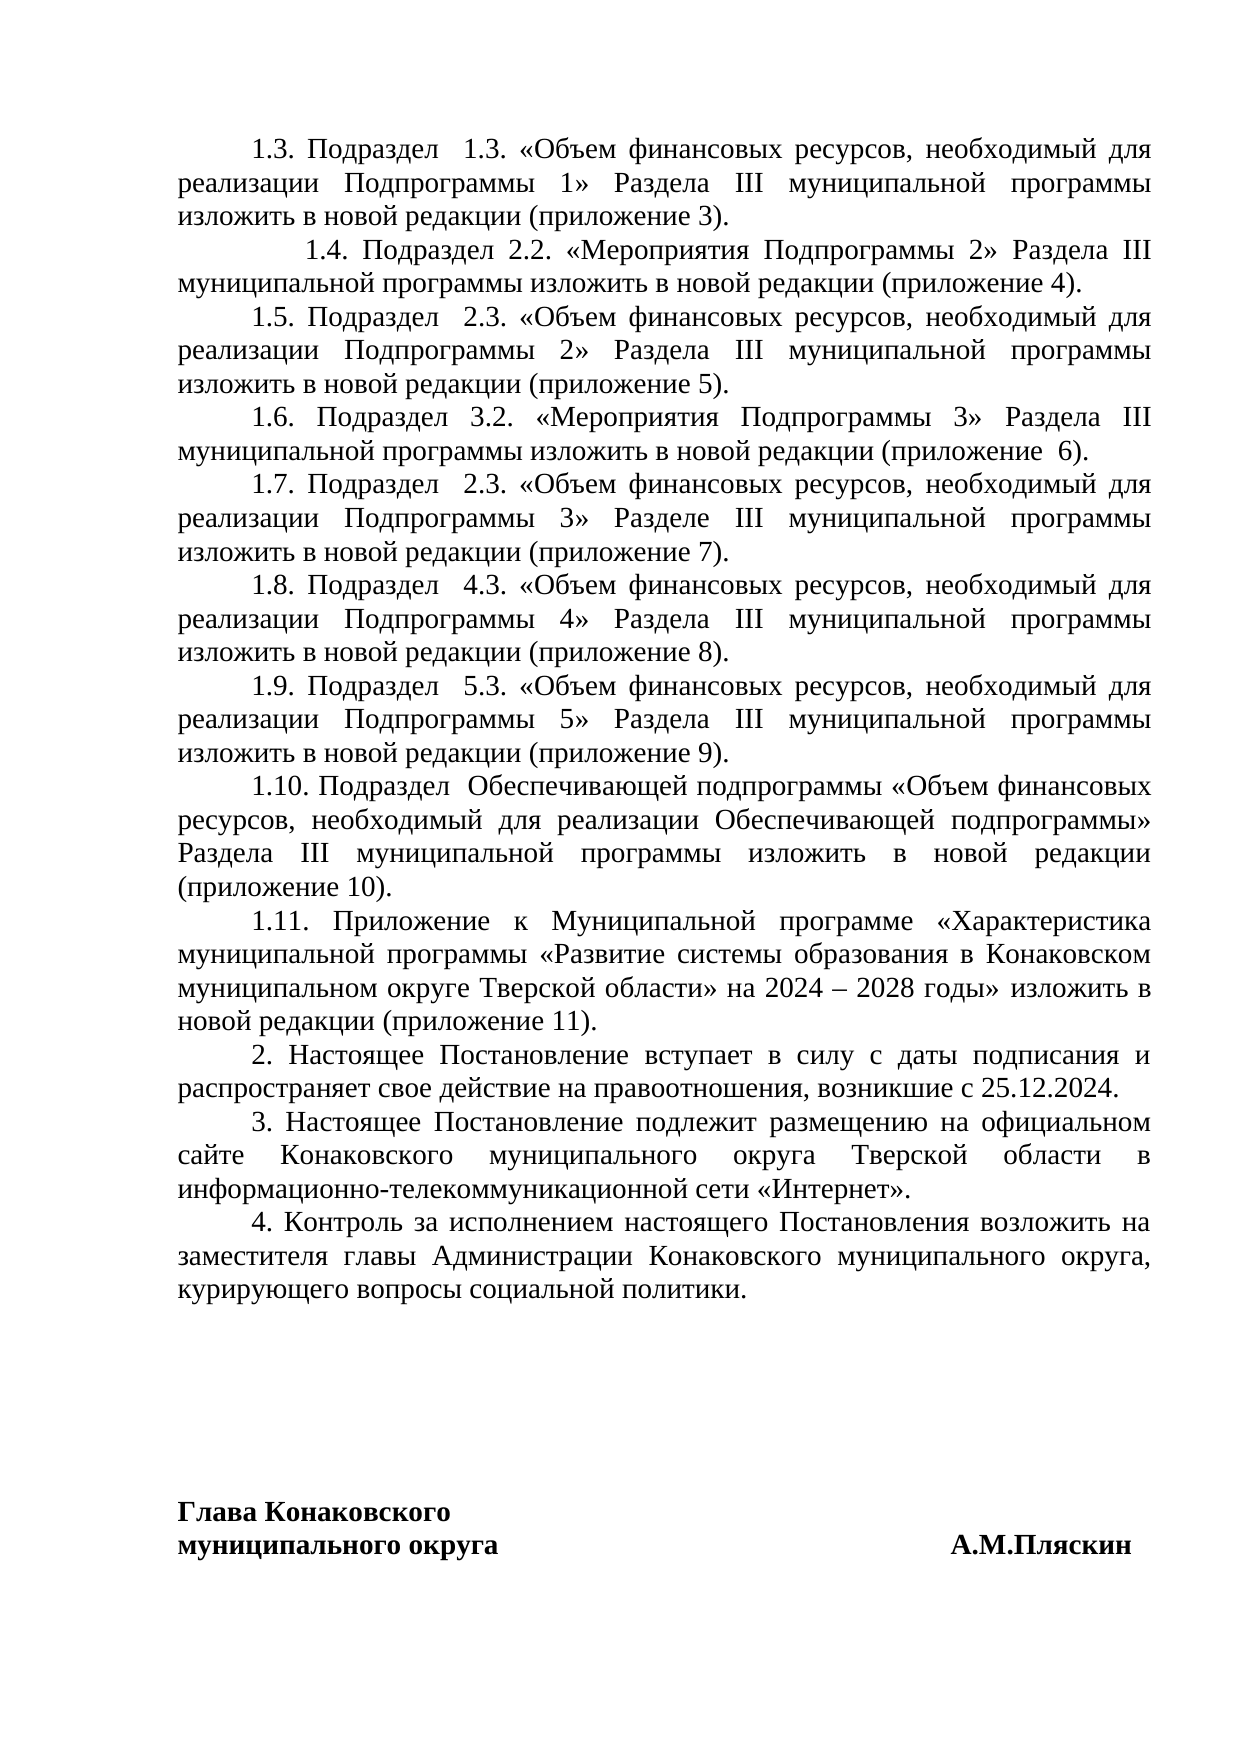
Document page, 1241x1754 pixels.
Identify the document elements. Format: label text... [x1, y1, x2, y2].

text 1.11. Приложение к Муниципальной программе «Характеристика муниципальной программы «Развитие системы образования в Конаковском муниципальном округе Тверской области» на 2024 – 2028 годы» изложить в новой редакции (приложение 11). [177, 903, 1152, 1037]
text 3. Настоящее Постановление подлежит размещению на официальном сайте Конаковского муниципального округа Тверской области в информационно-телекоммуникационной сети «Интернет». [177, 1104, 1152, 1204]
text 2. Настоящее Постановление вступает в силу с даты подписания и распространяет свое действие на правоотношения, возникшие с 25.12.2024. [177, 1037, 1152, 1104]
text муниципального округа А.М.Пляскин [177, 1527, 1152, 1561]
text 4. Контроль за исполнением настоящего Постановления возложить на заместителя главы Администрации Конаковского муниципального округа, курирующего вопросы социальной политики. [177, 1204, 1152, 1305]
text 1.6. Подраздел 3.2. «Мероприятия Подпрограммы 3» Раздела III муниципальной программы изложить в новой редакции (приложение 6). [177, 399, 1152, 467]
text 1.8. Подраздел 4.3. «Объем финансовых ресурсов, необходимый для реализации Подпрограммы 4» Раздела III муниципальной программы изложить в новой редакции (приложение 8). [177, 567, 1152, 668]
text 1.4. Подраздел 2.2. «Мероприятия Подпрограммы 2» Раздела III муниципальной программы изложить в новой редакции (приложение 4). [177, 232, 1152, 299]
text 1.10. Подраздел Обеспечивающей подпрограммы «Объем финансовых ресурсов, необходимый для реализации Обеспечивающей подпрограммы» Раздела III муниципальной программы изложить в новой редакции (приложение 10). [177, 768, 1152, 903]
text 1.7. Подраздел 2.3. «Объем финансовых ресурсов, необходимый для реализации Подпрограммы 3» Разделе III муниципальной программы изложить в новой редакции (приложение 7). [177, 467, 1152, 567]
text 1.9. Подраздел 5.3. «Объем финансовых ресурсов, необходимый для реализации Подпрограммы 5» Раздела III муниципальной программы изложить в новой редакции (приложение 9). [177, 668, 1152, 768]
text 1.3. Подраздел 1.3. «Объем финансовых ресурсов, необходимый для реализации Подпрограммы 1» Раздела III муниципальной программы изложить в новой редакции (приложение 3). [177, 131, 1152, 232]
text 1.5. Подраздел 2.3. «Объем финансовых ресурсов, необходимый для реализации Подпрограммы 2» Раздела III муниципальной программы изложить в новой редакции (приложение 5). [177, 299, 1152, 399]
text Глава Конаковского [177, 1494, 1152, 1527]
